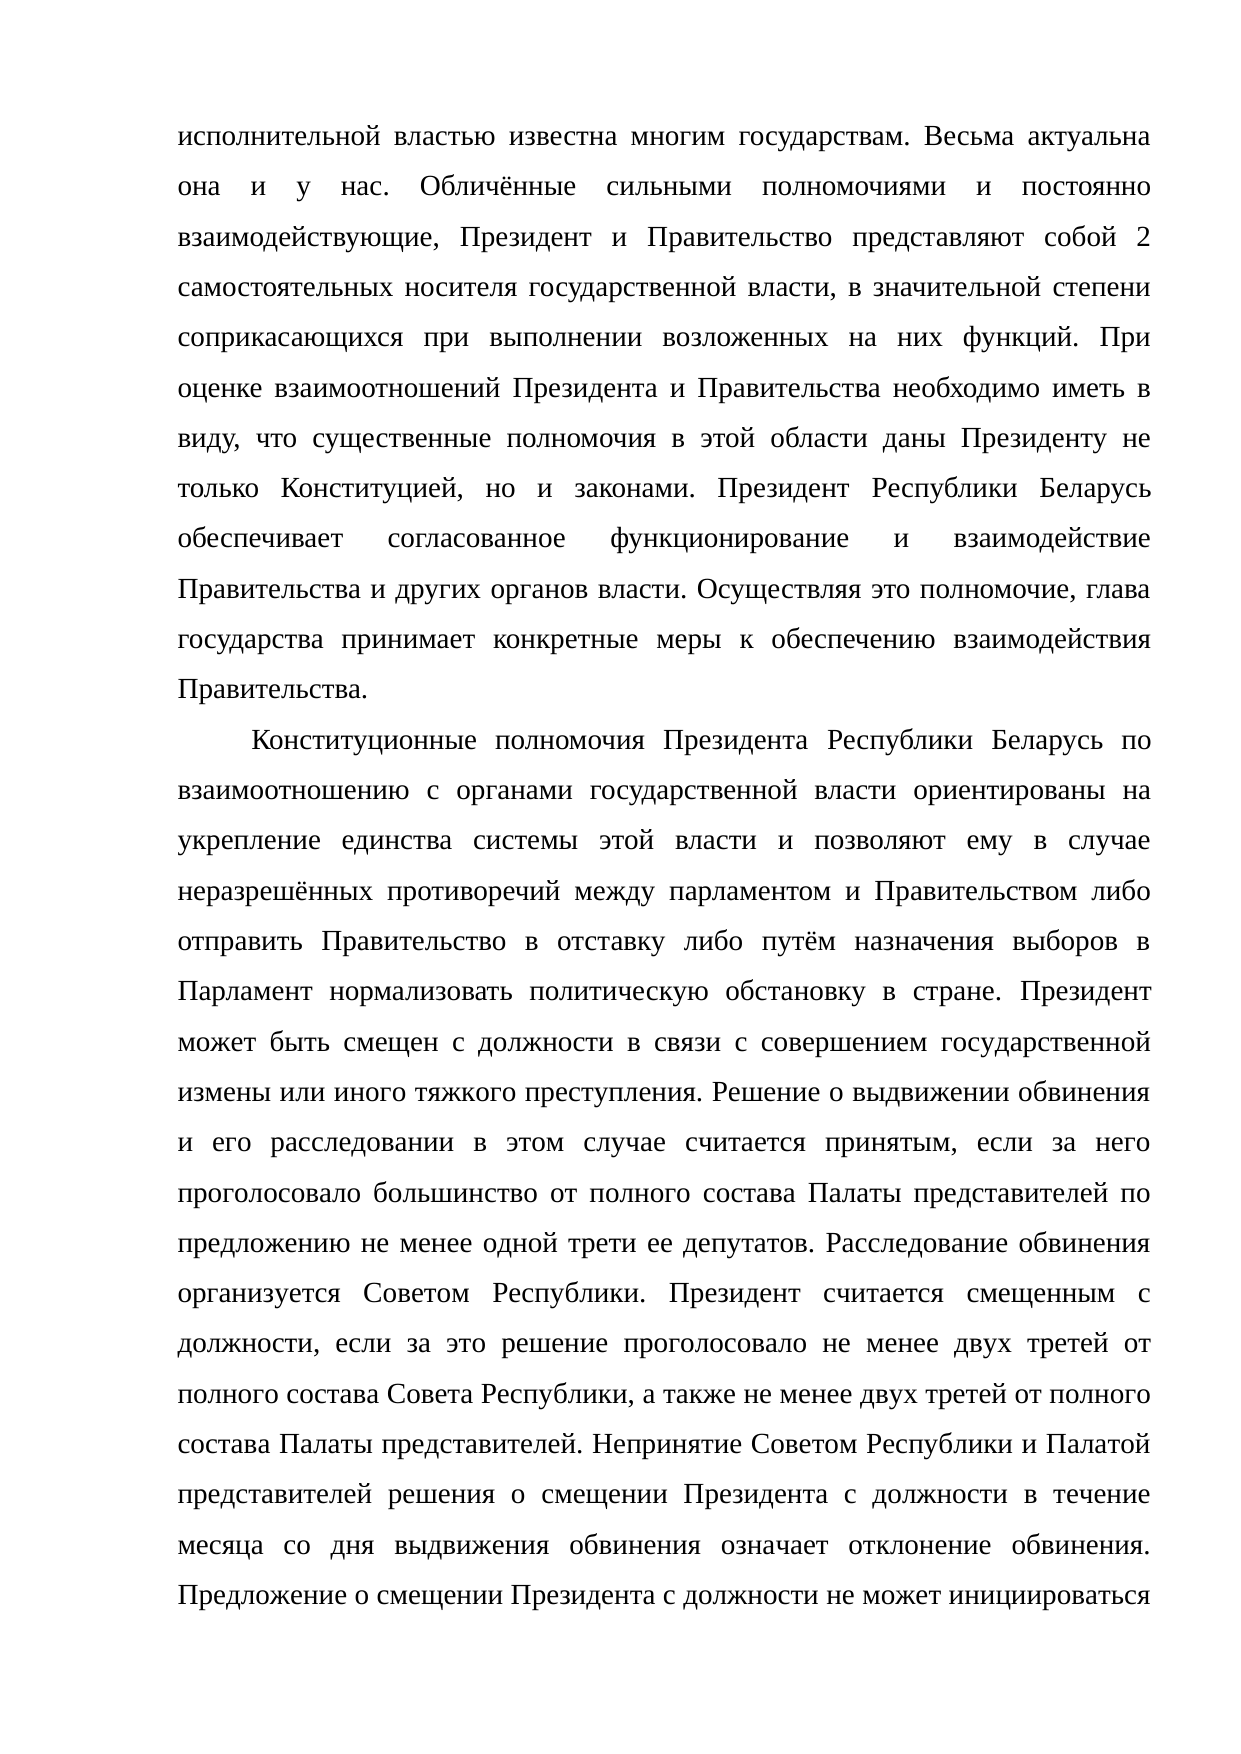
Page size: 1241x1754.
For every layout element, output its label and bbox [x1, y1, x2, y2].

text [177, 722, 1152, 1611]
text [177, 118, 1152, 705]
